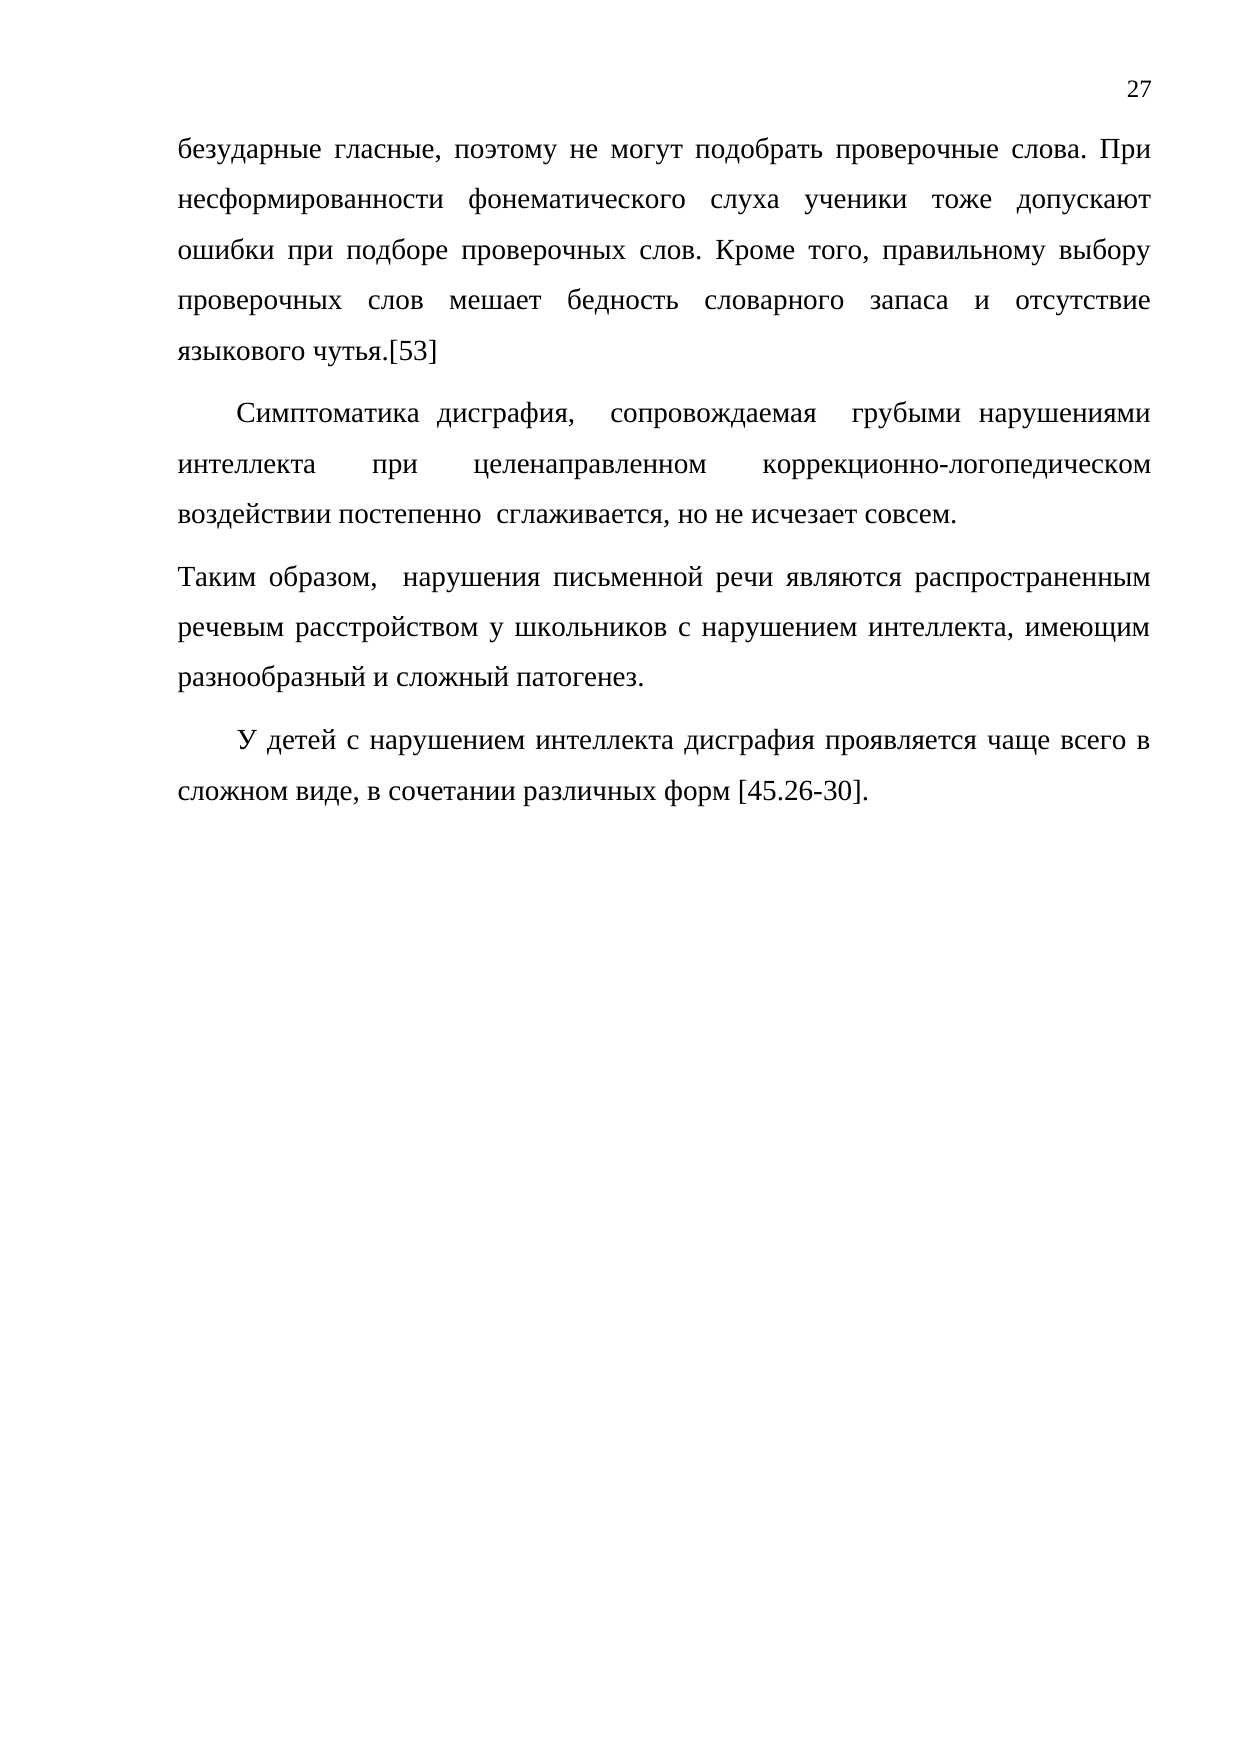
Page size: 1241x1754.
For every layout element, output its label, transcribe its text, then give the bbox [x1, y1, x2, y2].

text Симптоматика дисграфия, сопровождаемая грубыми нарушениями интеллекта при целенаправленном коррекционно-логопедическом воздействии постепенно сглаживается, но не исчезает совсем. [177, 395, 1152, 529]
text Таким образом, нарушения письменной речи являются распространенным речевым расстройством у школьников с нарушением интеллекта, имеющим разнообразный и сложный патогенез. [177, 559, 1152, 693]
text У детей с нарушением интеллекта дисграфия проявляется чаще всего в сложном виде, в сочетании различных форм [45.26-30]. [177, 722, 1152, 806]
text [177, 131, 1152, 366]
